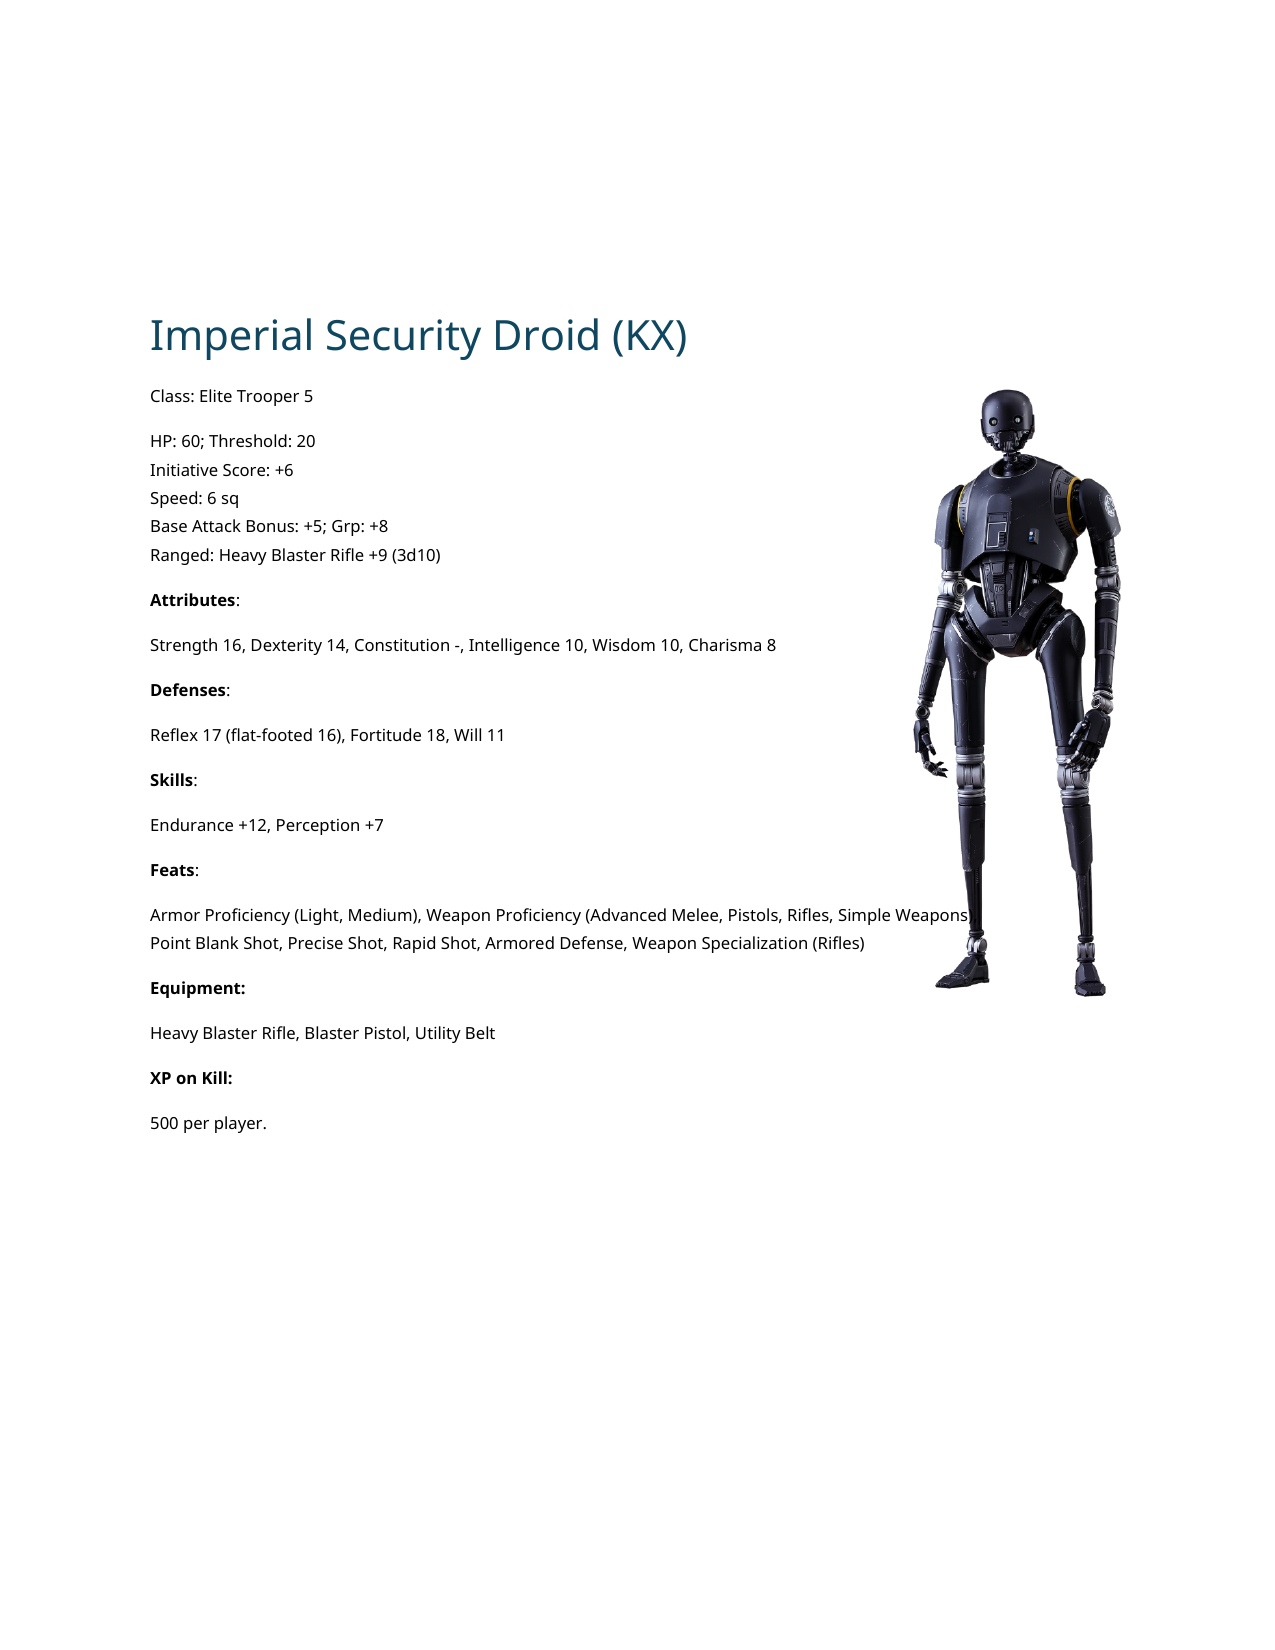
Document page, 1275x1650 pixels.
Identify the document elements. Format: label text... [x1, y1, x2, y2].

text Endurance +12, Perception +7 [150, 813, 1125, 836]
text Defenses: [150, 678, 1125, 701]
text XP on Kill: [150, 1067, 1125, 1089]
text Heavy Blaster Rifle, Blaster Pistol, Utility Belt [150, 1022, 1125, 1044]
text Attributes: [150, 588, 1125, 611]
picture [900, 386, 1134, 1000]
text Strength 16, Dexterity 14, Constitution -, Intelligence 10, Wisdom 10, Charisma 8 [150, 633, 1125, 656]
text Skills: [150, 768, 1125, 791]
text Equipment: [150, 977, 1125, 999]
text Armor Proficiency (Light, Medium), Weapon Proficiency (Advanced Melee, Pistols, Rifles, Simple Weapons), Point Blank Shot, Precise Shot, Rapid Shot, Armored Defense, Weapon Specialization (Rifles) [150, 903, 1125, 954]
text Reflex 17 (flat-footed 16), Fortitude 18, Will 11 [150, 723, 1125, 746]
subtitle Imperial Security Droid (KX) [150, 306, 1125, 363]
text 500 per player. [150, 1112, 1125, 1134]
text HP: 60; Threshold: 20 Initiative Score: +6 Speed: 6 sq Base Attack Bonus: +5; Grp: +8 Ranged: Heavy Blaster Rifle +9 (3d10) [150, 430, 1125, 566]
text Feats: [150, 858, 1125, 881]
text Class: Elite Trooper 5 [150, 385, 1125, 408]
